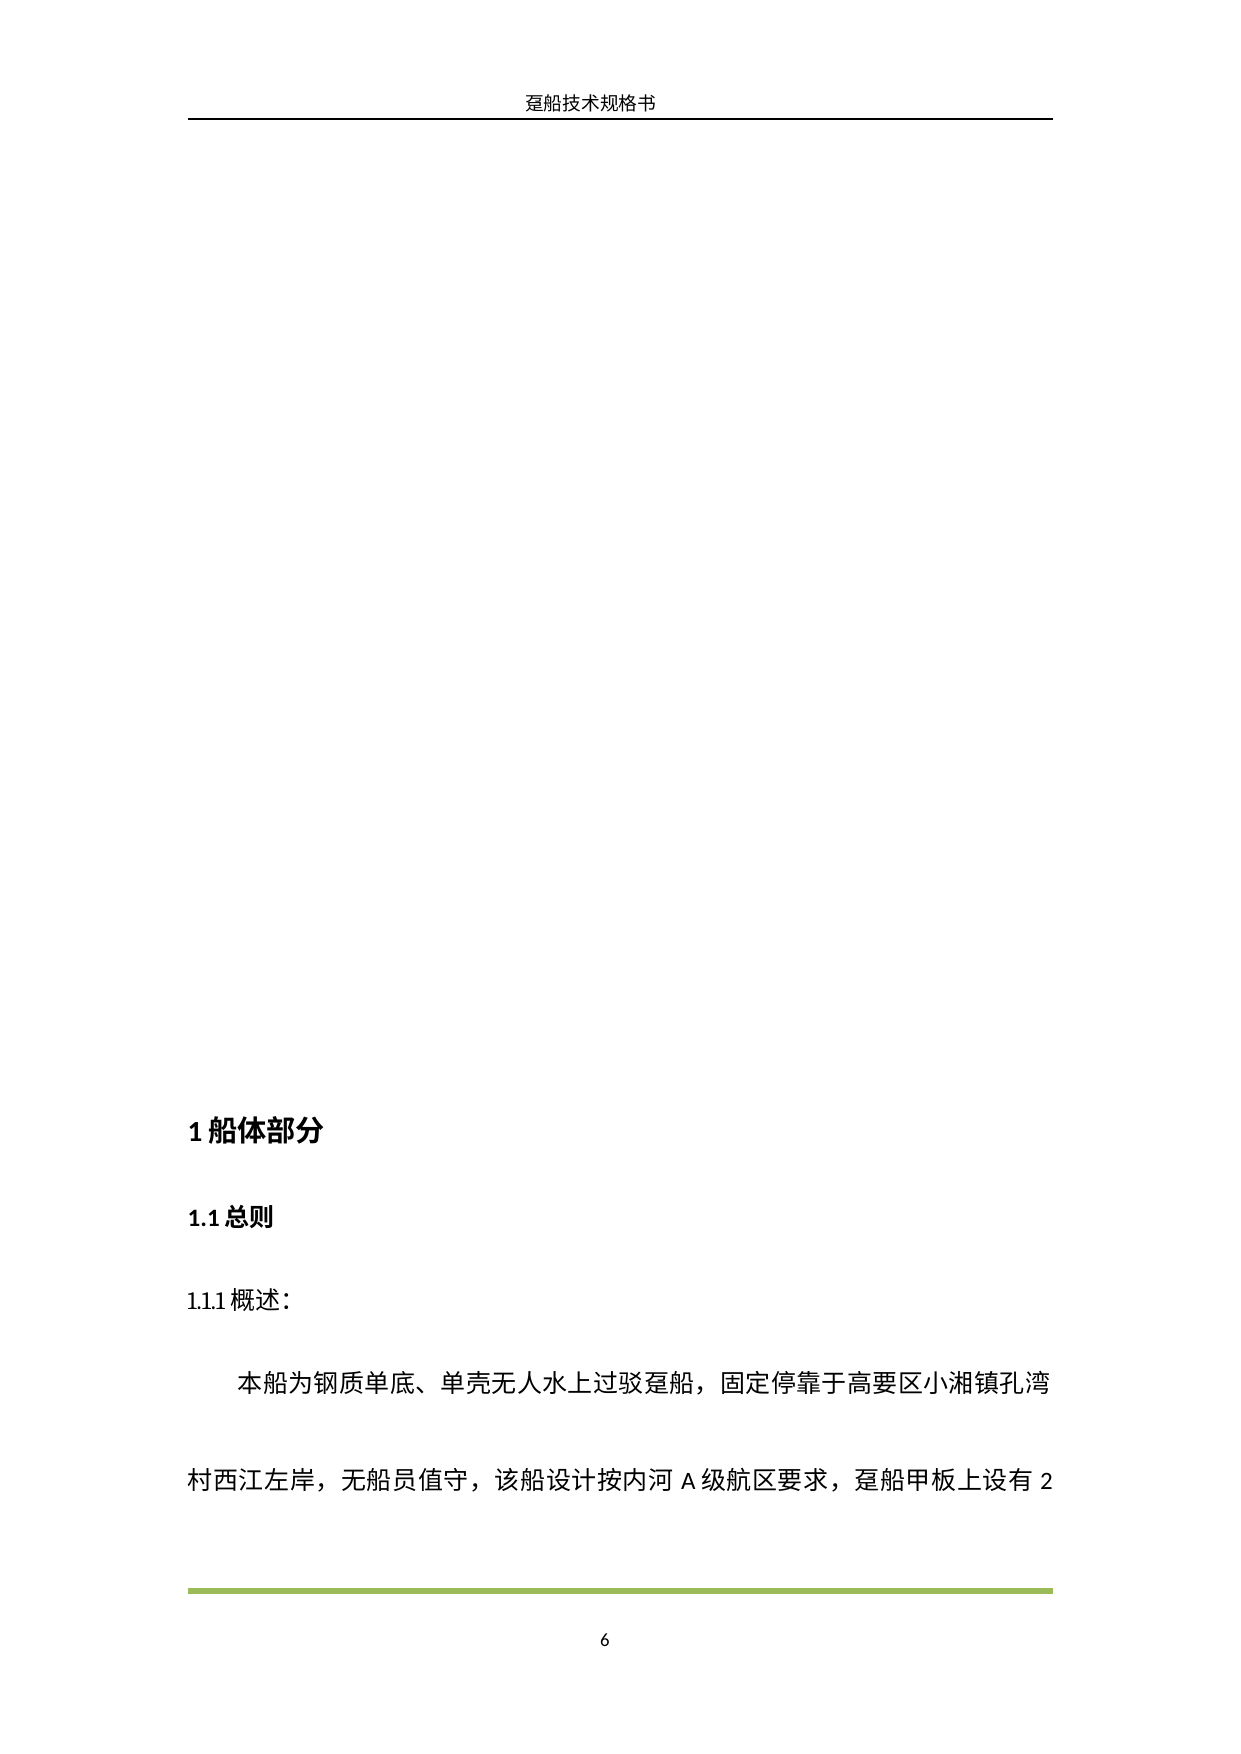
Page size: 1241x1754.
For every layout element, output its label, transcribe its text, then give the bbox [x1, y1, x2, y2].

subtitle 1.1.1概述： [187, 1266, 1053, 1331]
subtitle 1.1总则 [187, 1183, 1053, 1248]
subtitle 1船体部分 [187, 1097, 1053, 1162]
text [187, 1349, 1053, 1511]
